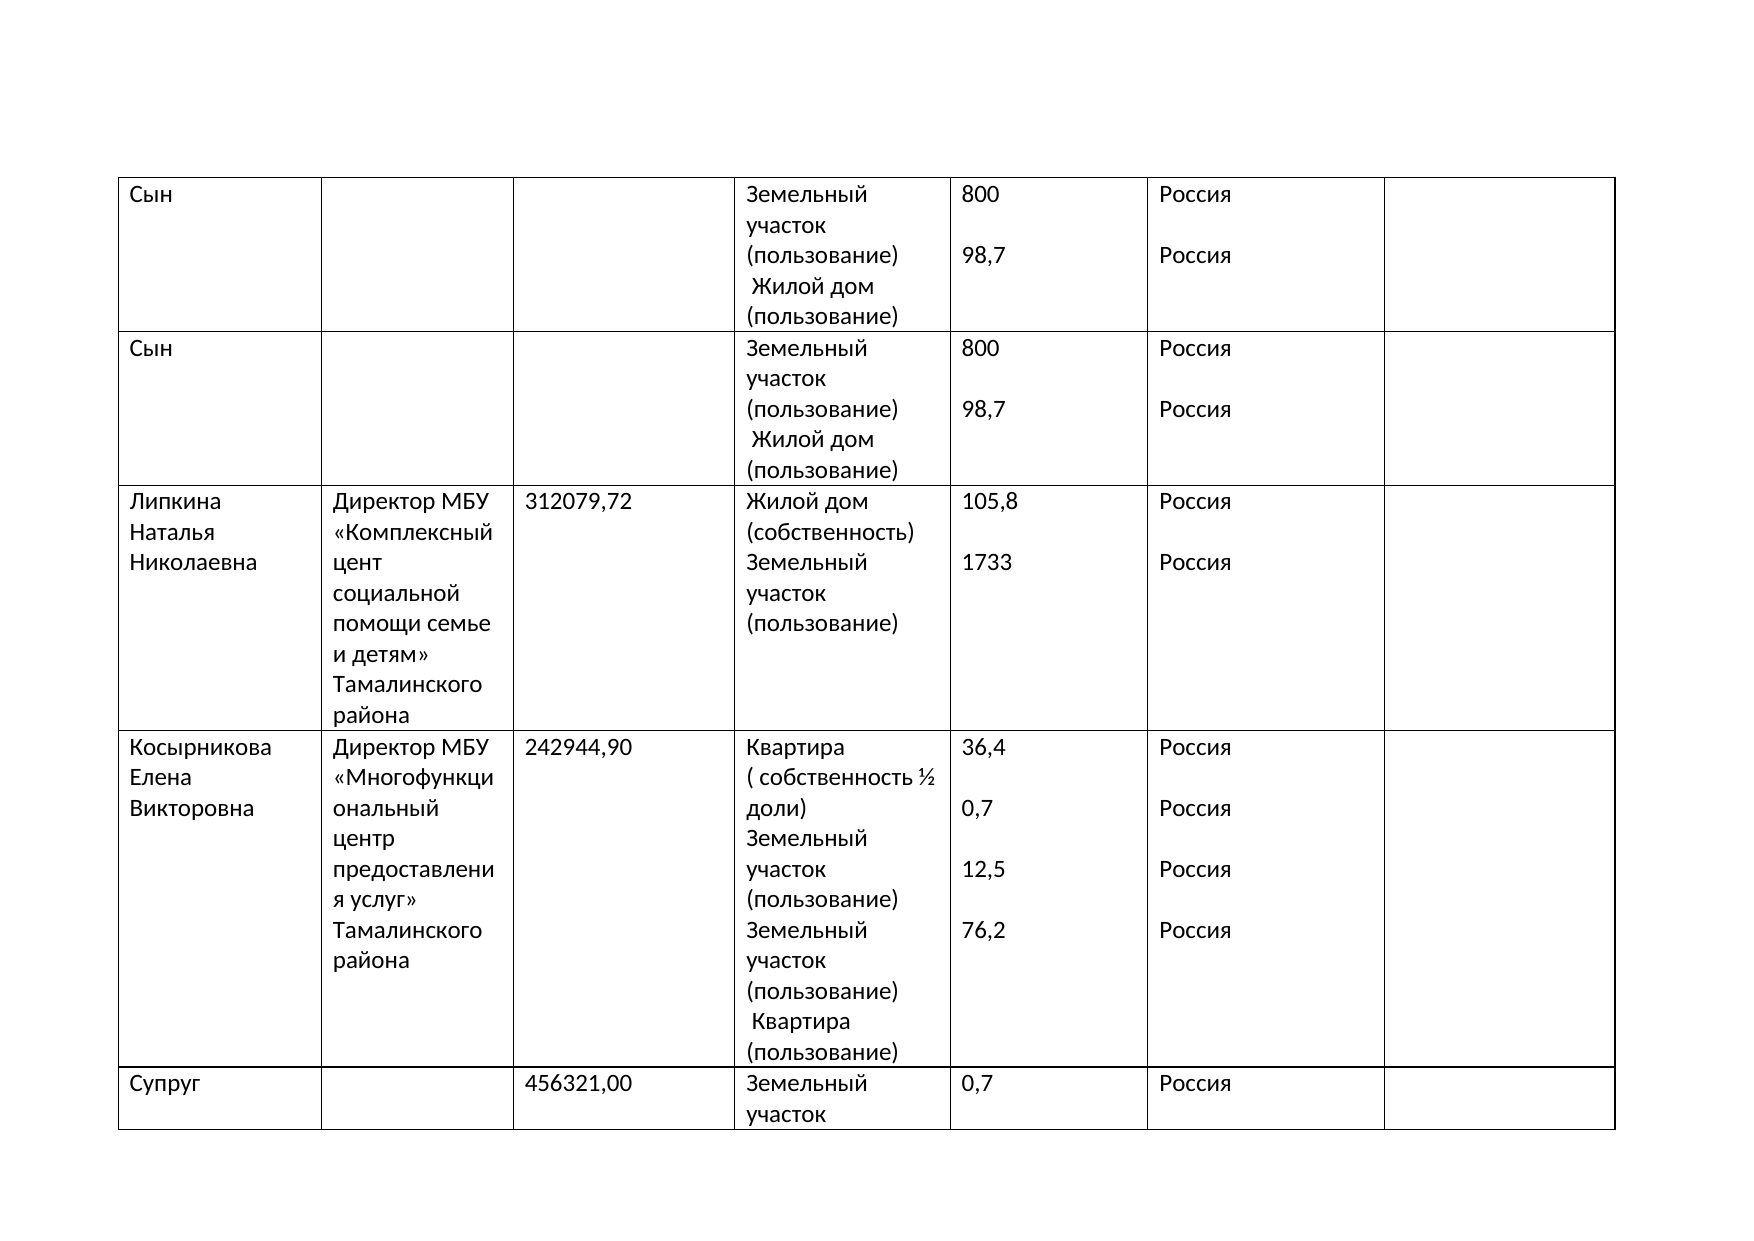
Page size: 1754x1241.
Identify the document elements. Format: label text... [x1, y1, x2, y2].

table_cell [322, 332, 513, 484]
table_cell [322, 1068, 513, 1128]
table_cell Россия Россия [1148, 332, 1384, 484]
table_cell 800 98,7 [951, 332, 1147, 484]
table_cell 800 98,7 [951, 178, 1147, 331]
table_cell [1385, 1068, 1614, 1128]
table_cell Косырникова Елена Викторовна [119, 731, 321, 1066]
table_cell [1385, 332, 1614, 484]
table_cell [951, 1068, 1147, 1128]
table_cell Директор МБУ «Комплексный цент социальной помощи семье и детям» Тамалинского района [322, 486, 513, 730]
table_cell Жилой дом (собственность) Земельный участок (пользование) [735, 486, 950, 730]
table_cell 242944,90 [514, 731, 734, 1066]
table_cell Россия Россия [1148, 486, 1384, 730]
table_cell 105,8 1733 [951, 486, 1147, 730]
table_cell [735, 332, 950, 484]
table_cell Сын [119, 178, 321, 331]
table_cell [514, 332, 734, 484]
table_cell Сын [119, 332, 321, 484]
table_cell [1385, 731, 1614, 1066]
table_cell [1385, 486, 1614, 730]
table_cell 456321,00 [514, 1068, 734, 1128]
table_cell [322, 178, 513, 331]
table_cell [735, 1068, 950, 1128]
table_cell Квартира ( собственность ½ доли) Земельный участок (пользование) Земельный участок (пользование) Квартира (пользование) [735, 731, 950, 1066]
table_cell Супруг [119, 1068, 321, 1128]
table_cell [1148, 1068, 1384, 1128]
table_cell [1385, 178, 1614, 331]
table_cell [735, 178, 950, 331]
table_cell Директор МБУ «Многофункциональный центр предоставления услуг» Тамалинского района [322, 731, 513, 1066]
table_cell Россия Россия [1148, 178, 1384, 331]
table_cell Липкина Наталья Николаевна [119, 486, 321, 730]
table_cell [514, 178, 734, 331]
table_cell 312079,72 [514, 486, 734, 730]
table_cell 36,4 0,7 12,5 76,2 [951, 731, 1147, 1066]
table_cell Россия Россия Россия Россия [1148, 731, 1384, 1066]
